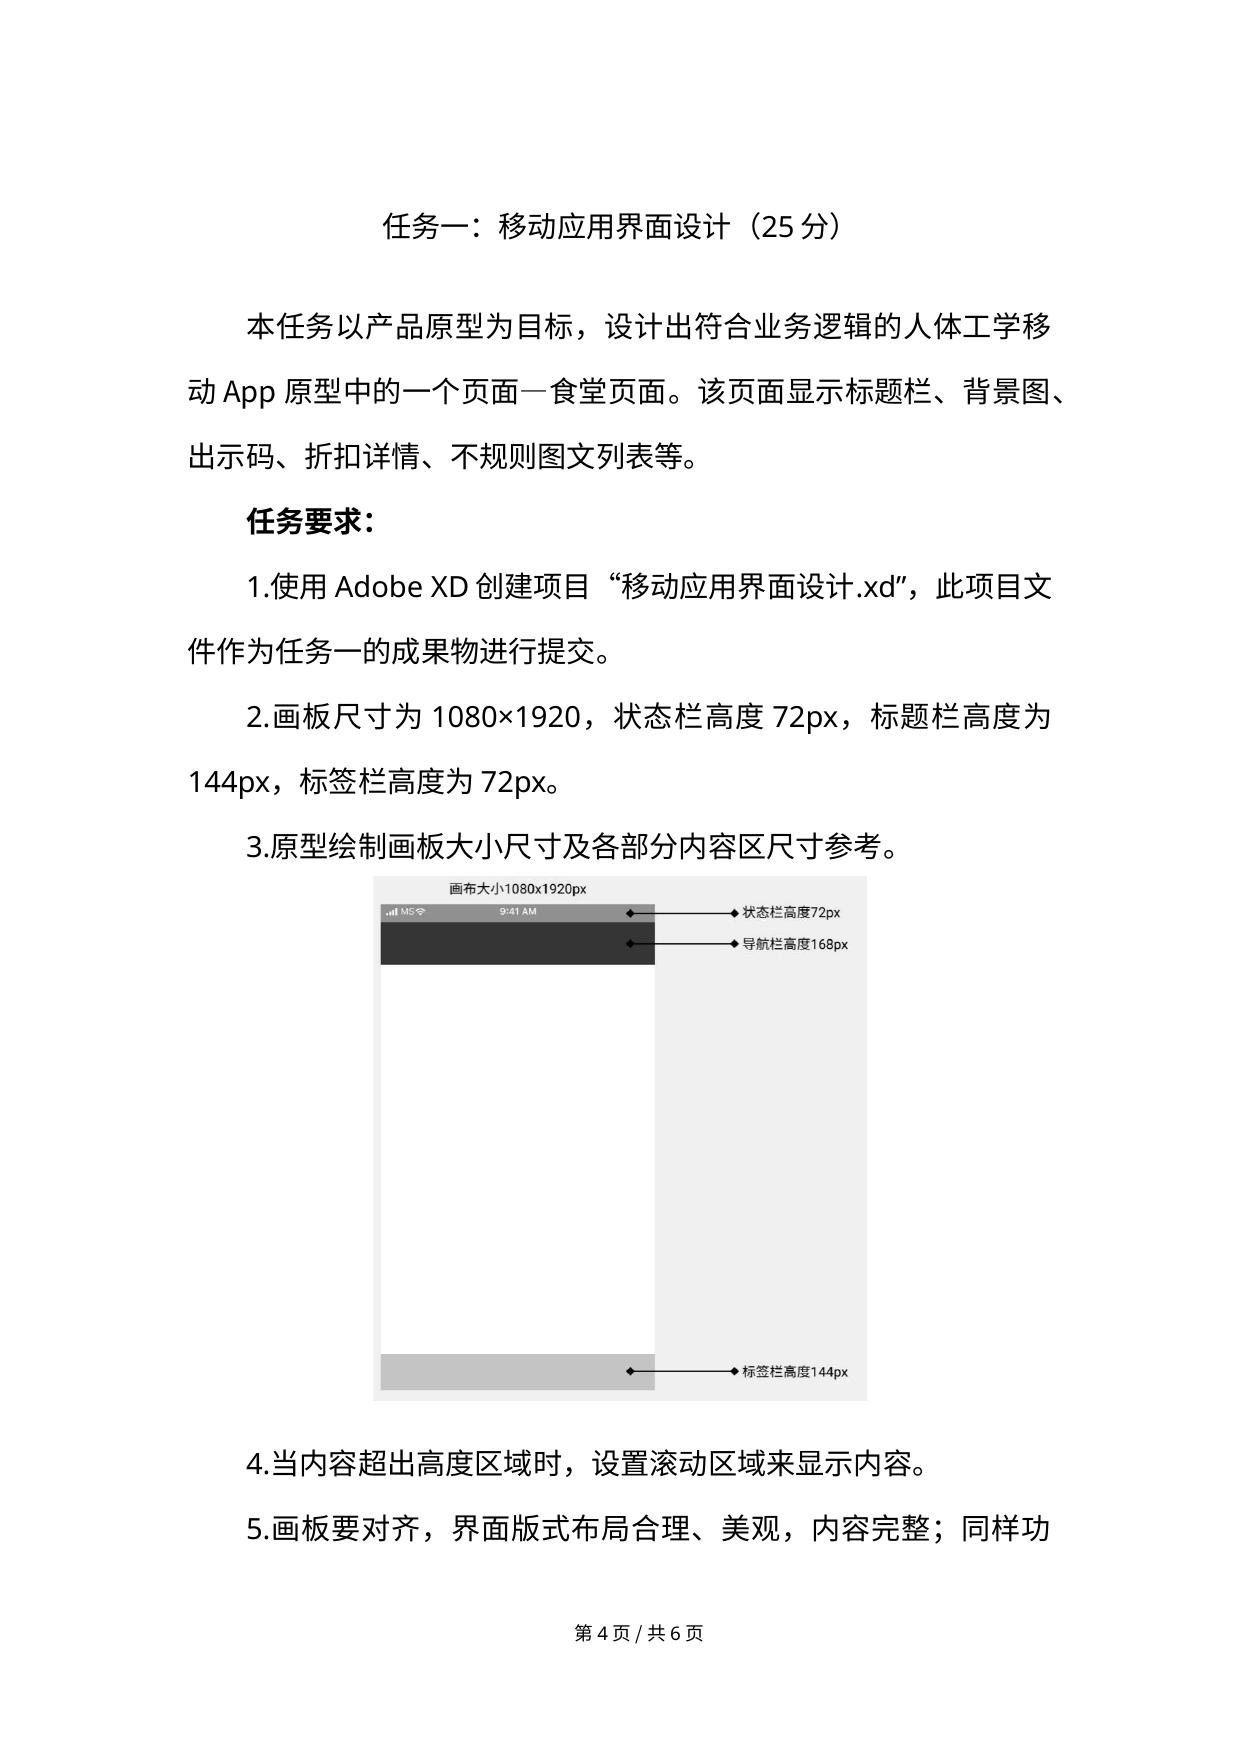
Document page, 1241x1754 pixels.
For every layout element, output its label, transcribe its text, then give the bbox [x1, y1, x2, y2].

text 1.使用Adobe XD创建项目“移动应用界面设计.xd”，此项目文件作为任务一的成果物进行提交。 [187, 552, 1053, 682]
text 3.原型绘制画板大小尺寸及各部分内容区尺寸参考。 [187, 812, 1053, 877]
subtitle 任务要求： [187, 487, 1053, 552]
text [187, 1494, 1053, 1559]
picture [373, 876, 867, 1401]
subtitle 任务一：移动应用界面设计（25分） [187, 192, 1053, 257]
text 4.当内容超出高度区域时，设置滚动区域来显示内容。 [187, 1429, 1053, 1494]
text 本任务以产品原型为目标，设计出符合业务逻辑的人体工学移动App 原型中的一个页面—食堂页面。该页面显示标题栏、背景图、出示码、折扣详情、不规则图文列表等。 [187, 292, 1053, 487]
text 2.画板尺寸为1080×1920，状态栏高度72px，标题栏高度为144px，标签栏高度为72px。 [187, 682, 1053, 812]
